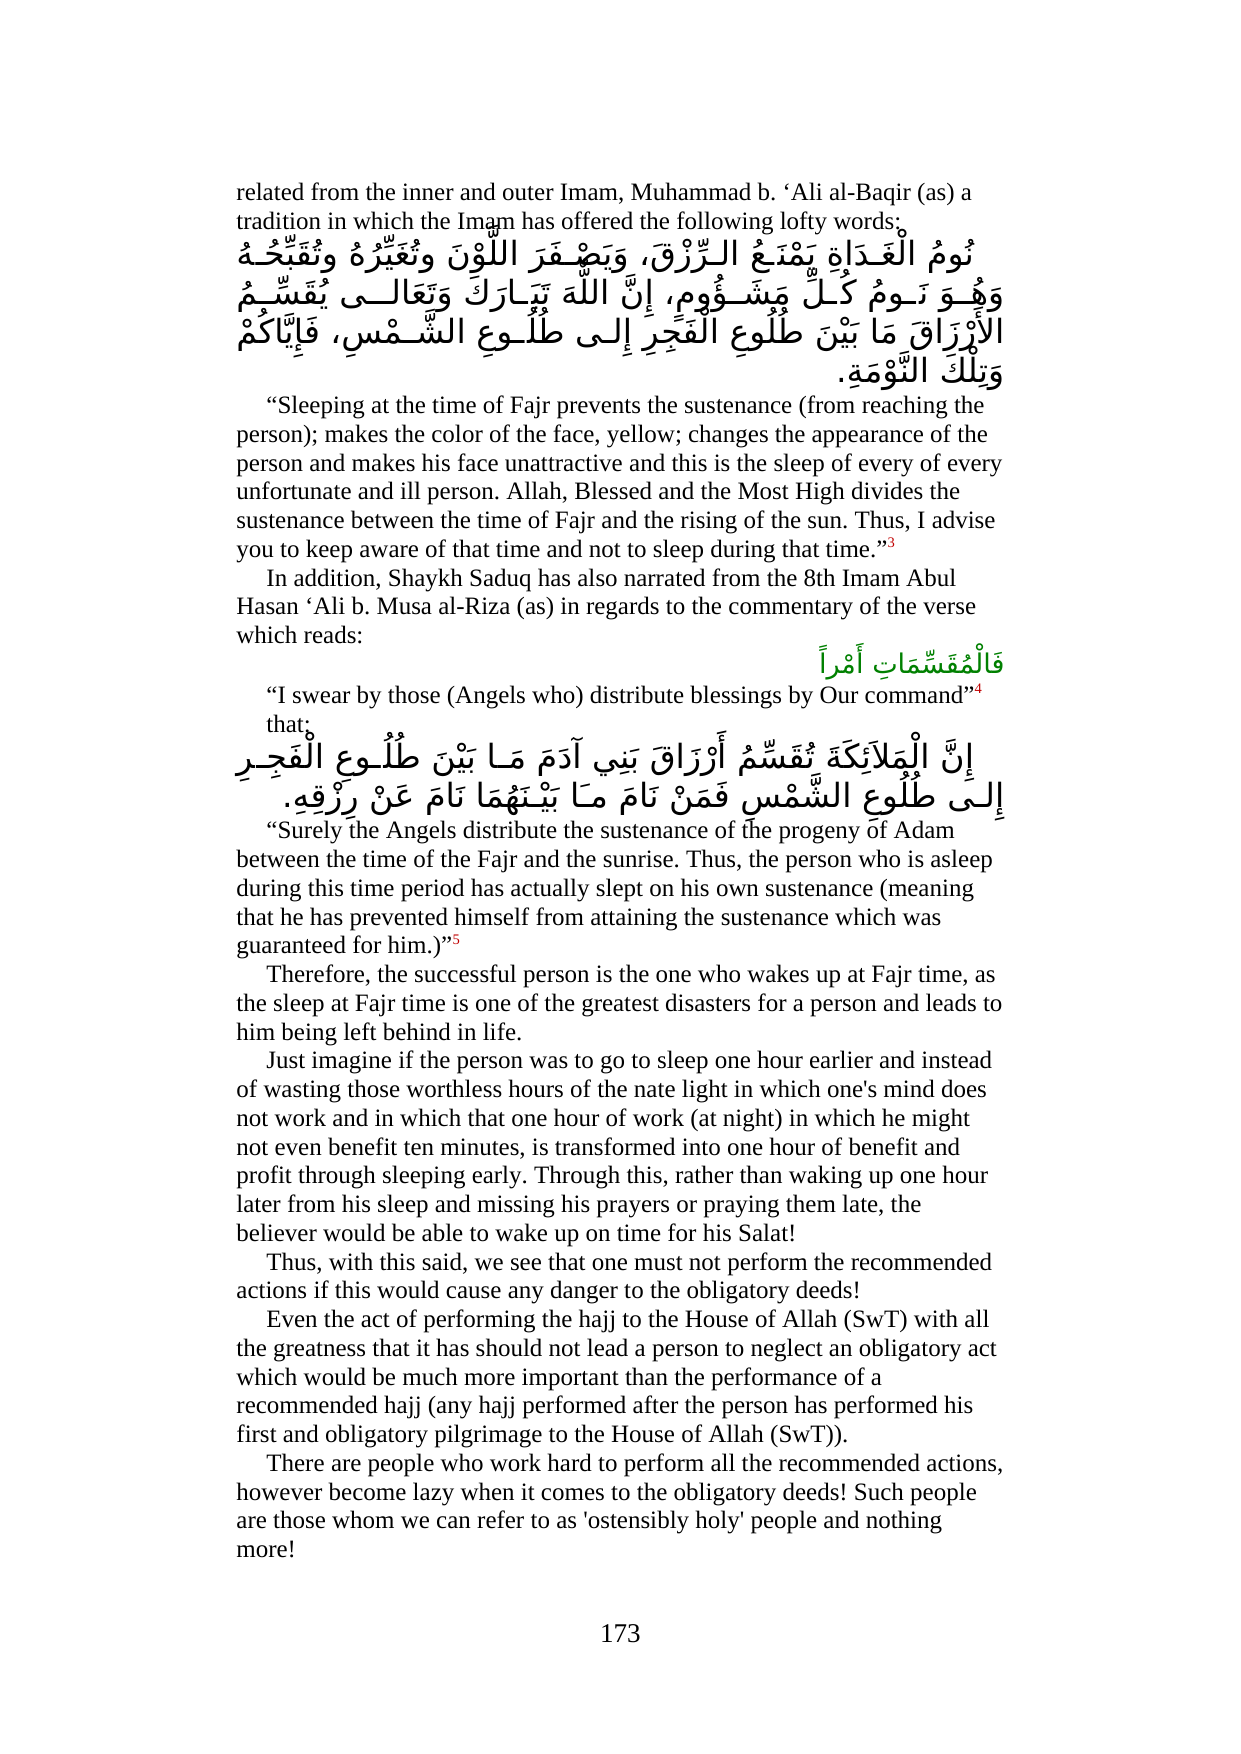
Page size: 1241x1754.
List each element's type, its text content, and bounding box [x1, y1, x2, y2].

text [236, 177, 1004, 235]
text نُومُ الْغَدَاةِ يَمْنَعُ الرِّزْقَ، وَيَصْفَرَ اللَّوْنَ وتُغَيِّرُهُ وتُقَبِّحُهُ وَهُوَ نَومُ كُلِّ مَشَؤُومٍ، إِنَّ اللٌّهَ تَبَارَكَ وَتَعَالـى يُقَسِّمُ الأَرْزَاقَ مَا بَيْنَ طُلُوعِ الْفَجِرِ إِلـى طُلُوعِ الشَّمْسِ، فَإِيَّاكُمْ وَتِلْكَ النَّوْمَةِ. [236, 235, 1004, 390]
text Thus, with this said, we see that one must not perform the recommended actions if this would cause any danger to the obligatory deeds! [236, 1247, 1004, 1304]
text that: [236, 709, 1004, 738]
text فَالْمُقَسِّمَاتِ أَمْراً [236, 649, 1004, 680]
text Just imagine if the person was to go to sleep one hour earlier and instead of wasting those worthless hours of the nate light in which one's mind does not work and in which that one hour of work (at night) in which he might not even benefit ten minutes, is transformed into one hour of benefit and profit through sleeping early. Through this, rather than waking up one hour later from his sleep and missing his prayers or praying them late, the believer would be able to wake up on time for his Salat! [236, 1046, 1004, 1247]
text In addition, Shaykh Saduq has also narrated from the 8th Imam Abul Hasan ‘Ali b. Musa al-Riza (as) in regards to the commentary of the verse which reads: [236, 563, 1004, 649]
text Therefore, the successful person is the one who wakes up at Fajr time, as the sleep at Fajr time is one of the greatest disasters for a person and leads to him being left behind in life. [236, 959, 1004, 1046]
text “Sleeping at the time of Fajr prevents the sustenance (from reaching the person); makes the color of the face, yellow; changes the appearance of the person and makes his face unattractive and this is the sleep of every of every unfortunate and ill person. Allah, Blessed and the Most High divides the sustenance between the time of Fajr and the rising of the sun. Thus, I advise you to keep aware of that time and not to sleep during that time.”3 [236, 390, 1004, 563]
text Even the act of performing the hajj to the House of Allah (SwT) with all the greatness that it has should not lead a person to neglect an obligatory act which would be much more important than the performance of a recommended hajj (any hajj performed after the person has performed his first and obligatory pilgrimage to the House of Allah (SwT)). [236, 1304, 1004, 1448]
text There are people who work hard to perform all the recommended actions, however become lazy when it comes to the obligatory deeds! Such people are those whom we can refer to as 'ostensibly holy' people and nothing more! [236, 1448, 1004, 1563]
text “I swear by those (Angels who) distribute blessings by Our command”4 [236, 680, 1004, 709]
text “Surely the Angels distribute the sustenance of the progeny of Adam between the time of the Fajr and the sunrise. Thus, the person who is asleep during this time period has actually slept on his own sustenance (meaning that he has prevented himself from attaining the sustenance which was guaranteed for him.)”5 [236, 816, 1004, 959]
text إِنَّ الْمَلاَئِكَةَ تُقَسِّمُ أَرْزَاقَ بَنِي آدَمَ مَا بَيْنَ طُلُوعِ الْفَجِرِ إِلـى طُلُوعِ الشَّمْسِ فَمَنْ نَامَ مـَا بَيْـنَهُمَا نَامَ عَنْ رِزْقِهِ. [236, 738, 1004, 816]
